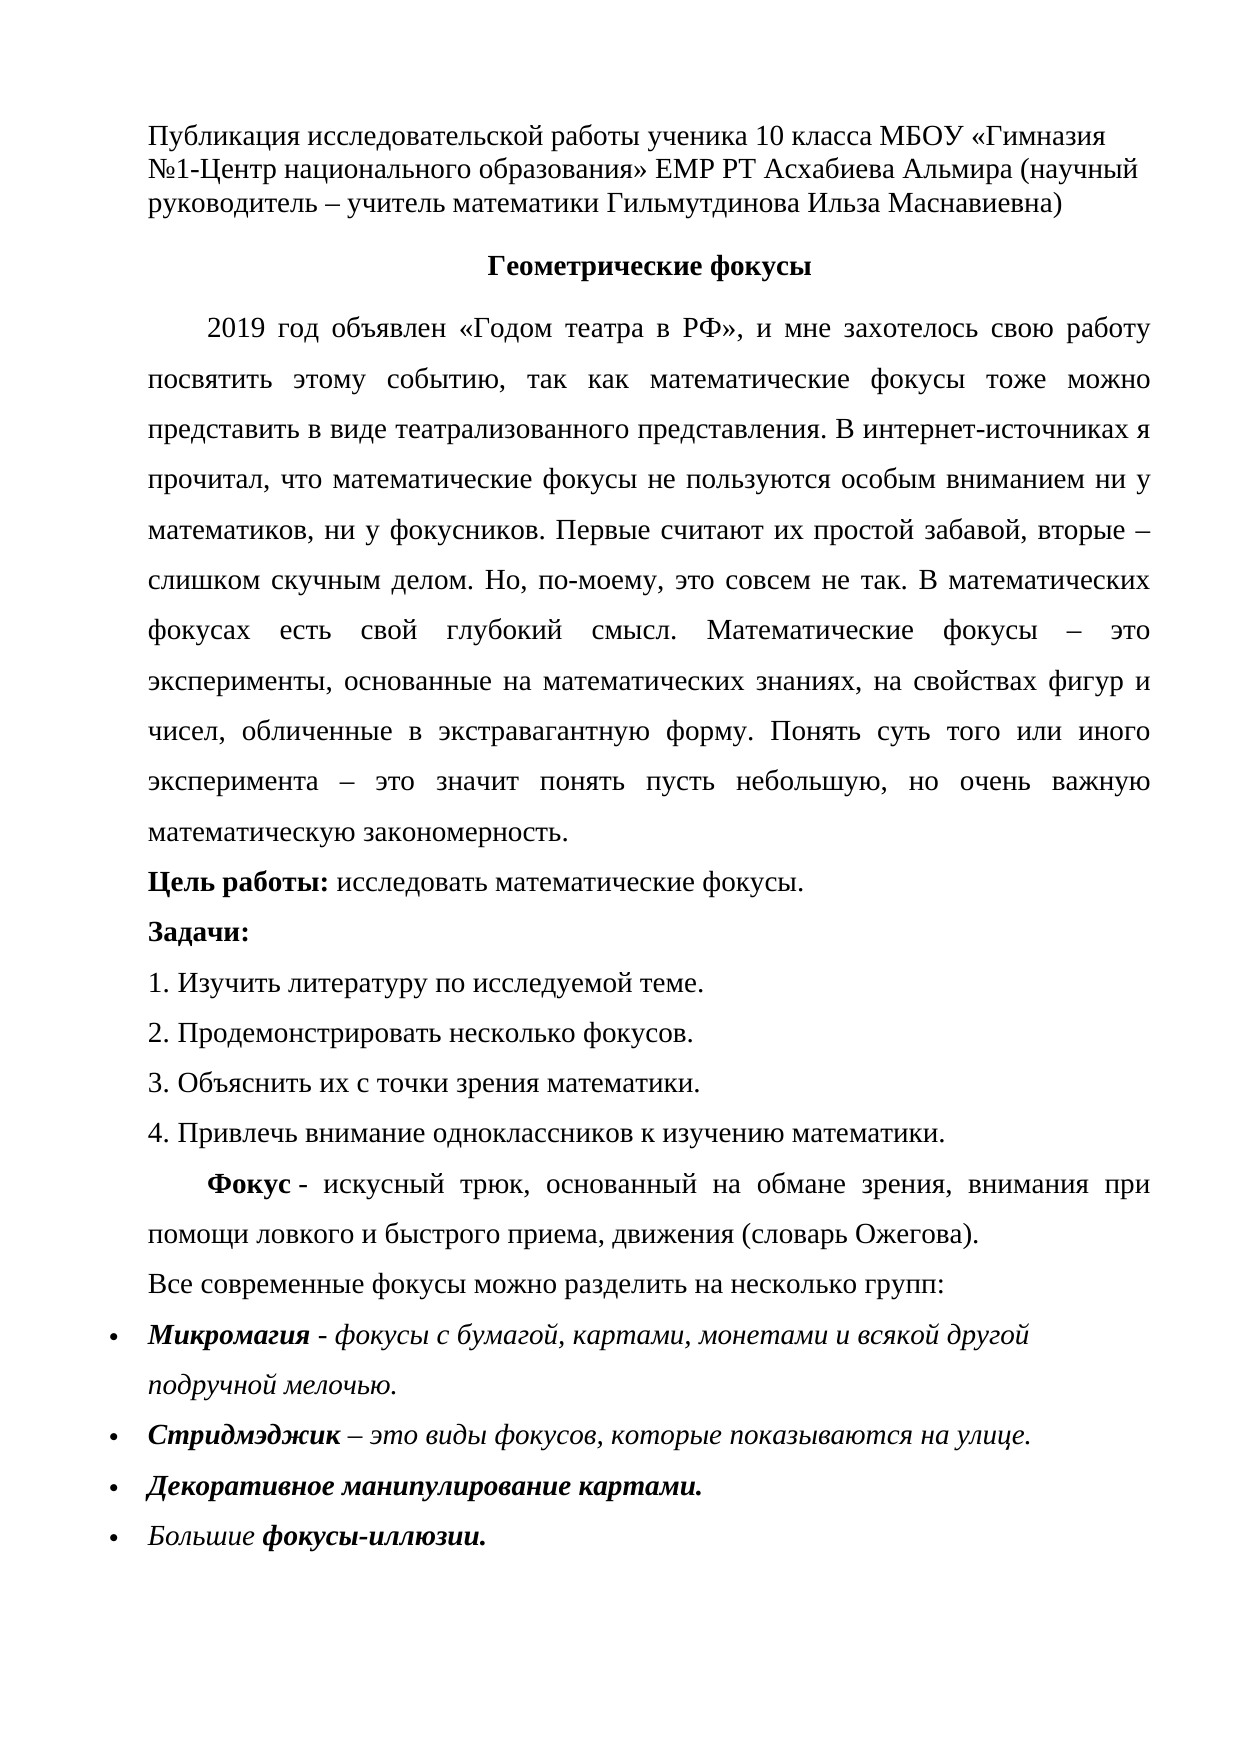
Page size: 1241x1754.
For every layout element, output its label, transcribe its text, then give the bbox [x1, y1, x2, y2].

text Все современные фокусы можно разделить на несколько групп: [148, 1267, 1152, 1300]
text 2019 год объявлен «Годом театра в РФ», и мне захотелось свою работу посвятить этому событию, так как математические фокусы тоже можно представить в виде театрализованного представления. В интернет-источниках я прочитал, что математические фокусы не пользуются особым вниманием ни у математиков, ни у фокусников. Первые считают их простой забавой, вторые – слишком скучным делом. Но, по-моему, это совсем не так. В математических фокусах есть свой глубокий смысл. Математические фокусы – это эксперименты, основанные на математических знаниях, на свойствах фигур и чисел, обличенные в экстравагантную форму. Понять суть того или иного эксперимента – это значит понять пусть небольшую, но очень важную математическую закономерность. [148, 311, 1152, 847]
text Цель работы: исследовать математические фокусы. [148, 864, 1152, 898]
text Геометрические фокусы [148, 248, 1152, 281]
list Привлечь внимание одноклассников к изучению математики. [148, 1116, 1152, 1149]
list Большие фокусы-иллюзии. [110, 1518, 1152, 1552]
text Фокус - искусный трюк, основанный на обмане зрения, внимания при помощи ловкого и быстрого приема, движения (словарь Ожегова). [148, 1166, 1152, 1250]
list Изучить литературу по исследуемой теме. [148, 965, 1152, 998]
list Декоративное манипулирование картами. [110, 1468, 1152, 1501]
list Продемонстрировать несколько фокусов. [148, 1015, 1152, 1048]
text Задачи: [148, 914, 1152, 948]
text Публикация исследовательской работы ученика 10 класса МБОУ «Гимназия №1-Центр национального образования» ЕМР РТ Асхабиева Альмира (научный руководитель – учитель математики Гильмутдинова Ильза Маснавиевна) [148, 118, 1152, 219]
list Стридмэджик – это виды фокусов, которые показываются на улице. [110, 1417, 1152, 1451]
list Объяснить их с точки зрения математики. [148, 1065, 1152, 1099]
list Микромагия - фокусы с бумагой, картами, монетами и всякой другой подручной мелочью. [110, 1317, 1152, 1401]
